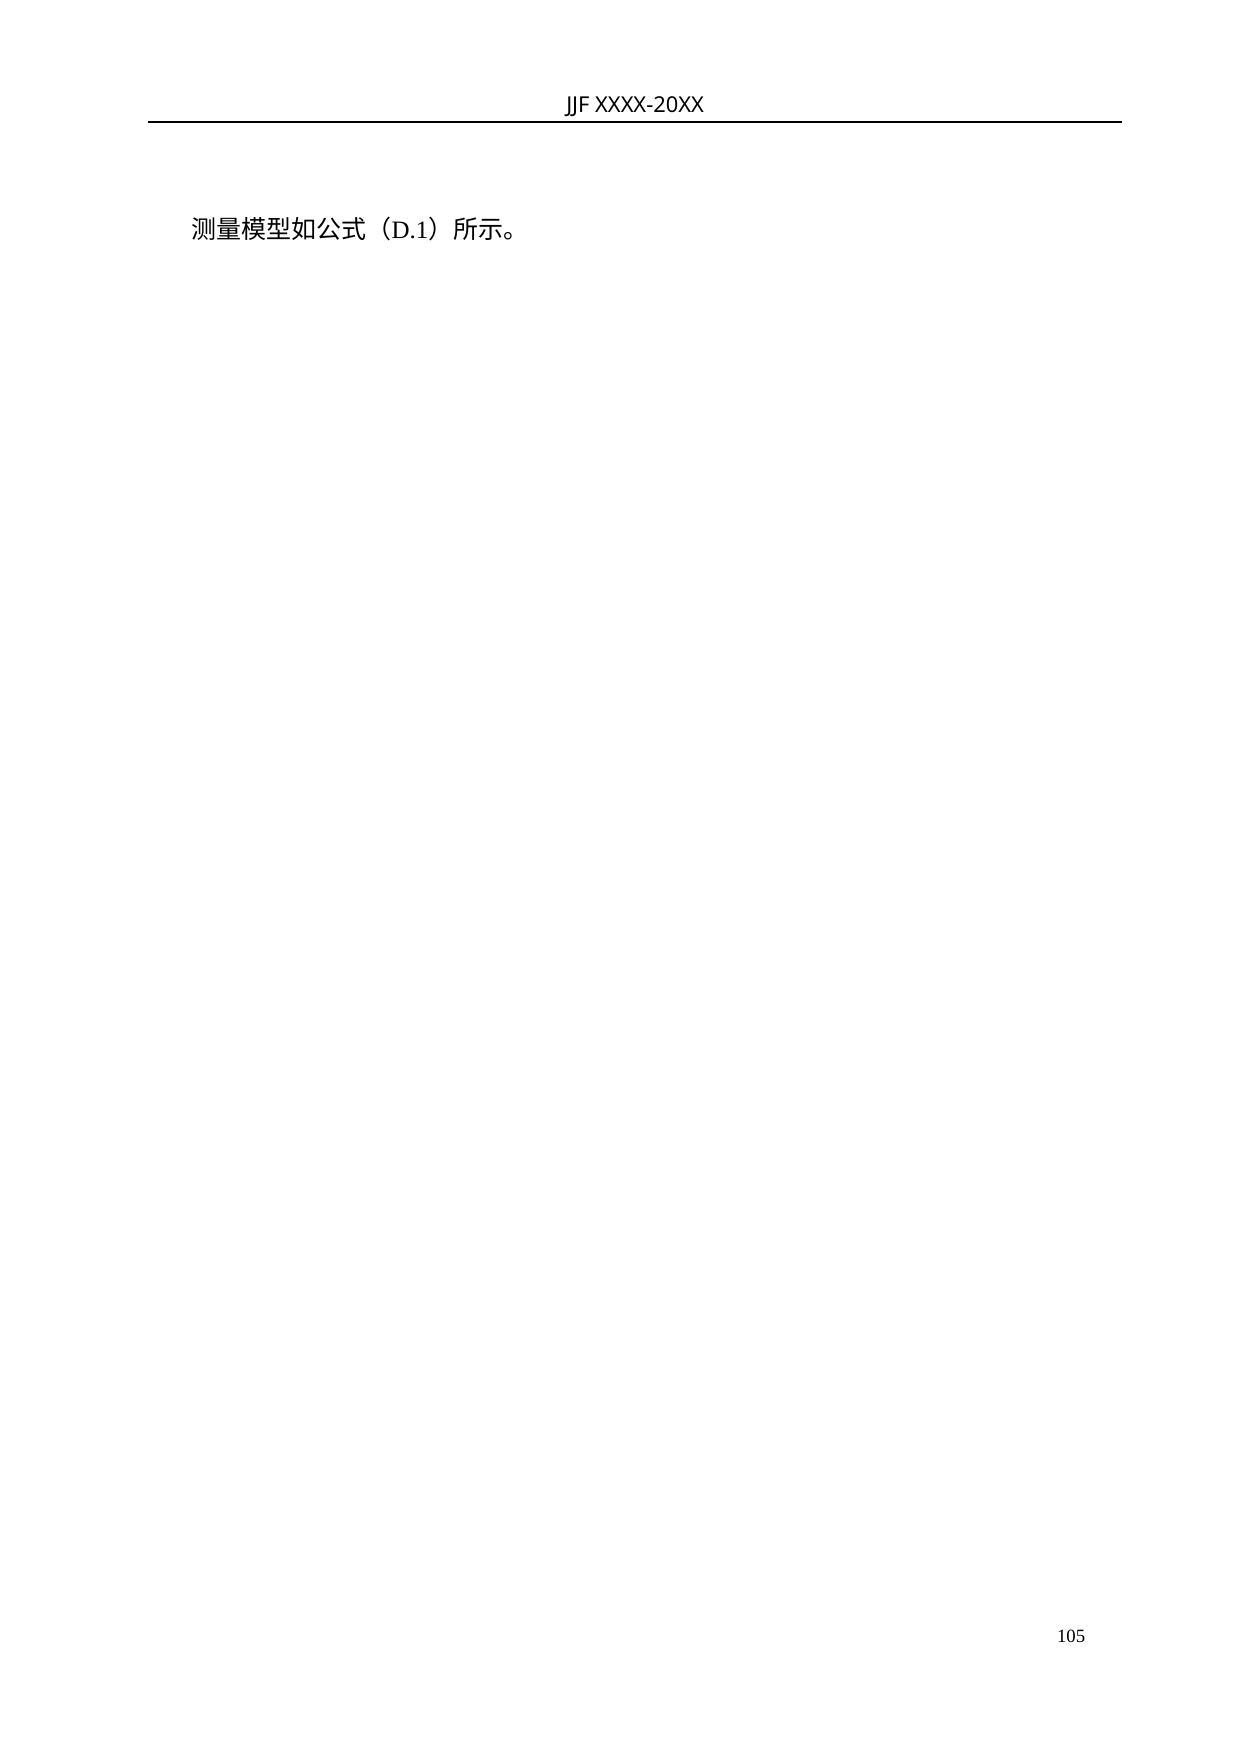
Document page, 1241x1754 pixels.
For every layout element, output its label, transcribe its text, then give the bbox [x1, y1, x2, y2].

text 测量模型如公式（D.1）所示。 [148, 196, 1122, 261]
